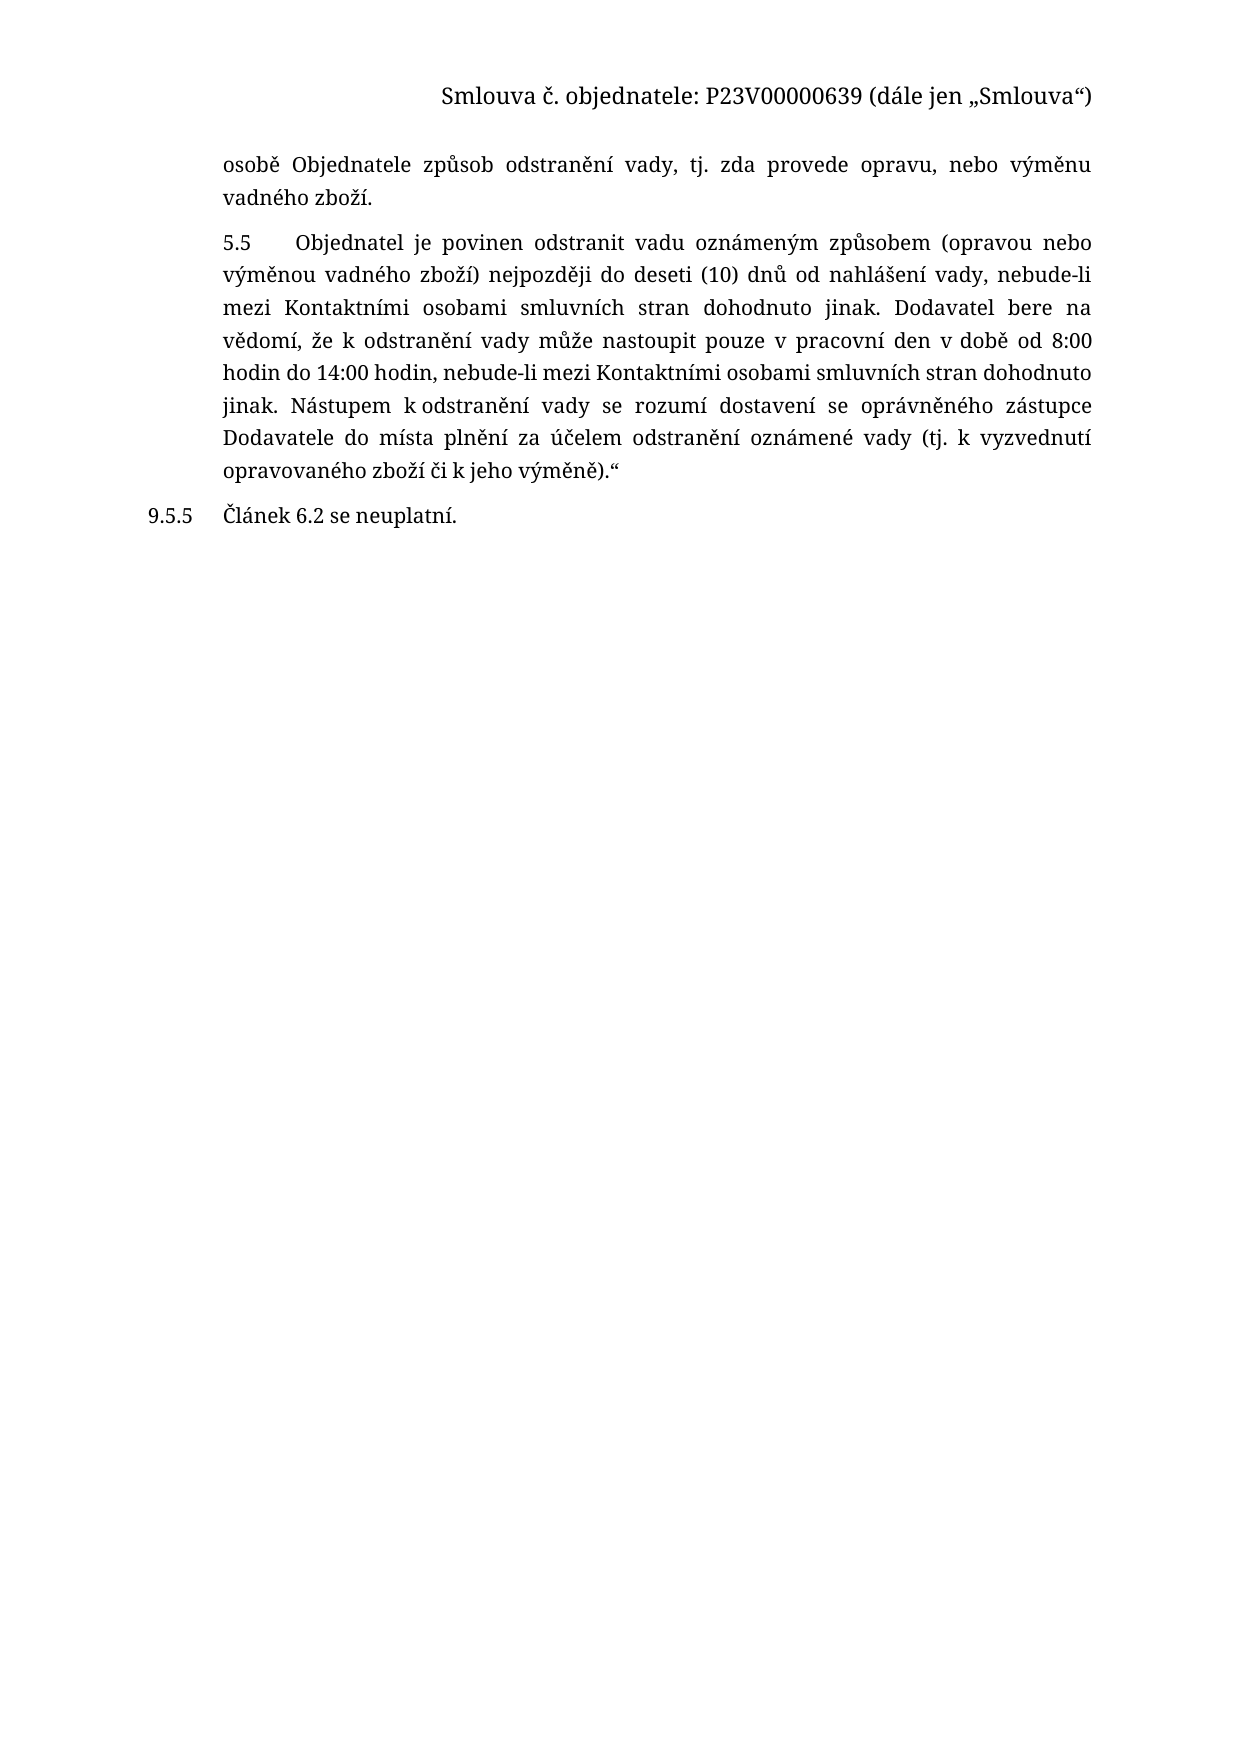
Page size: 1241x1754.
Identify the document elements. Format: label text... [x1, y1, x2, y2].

list Článek 6.2 se neuplatní. [148, 501, 1093, 530]
list 5.5 Objednatel je povinen odstranit vadu oznámeným způsobem (opravou nebo výměnou vadného zboží) nejpozději do deseti (10) dnů od nahlášení vady, nebude-li mezi Kontaktními osobami smluvních stran dohodnuto jinak. Dodavatel bere na vědomí, že k odstranění vady může nastoupit pouze v pracovní den v době od 8:00 hodin do 14:00 hodin, nebude-li mezi Kontaktními osobami smluvních stran dohodnuto jinak. Nástupem k odstranění vady se rozumí dostavení se oprávněného zástupce Dodavatele do místa plnění za účelem odstranění oznámené vady (tj. k vyzvednutí opravovaného zboží či k jeho výměně).“ [223, 228, 1093, 484]
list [223, 150, 1093, 211]
